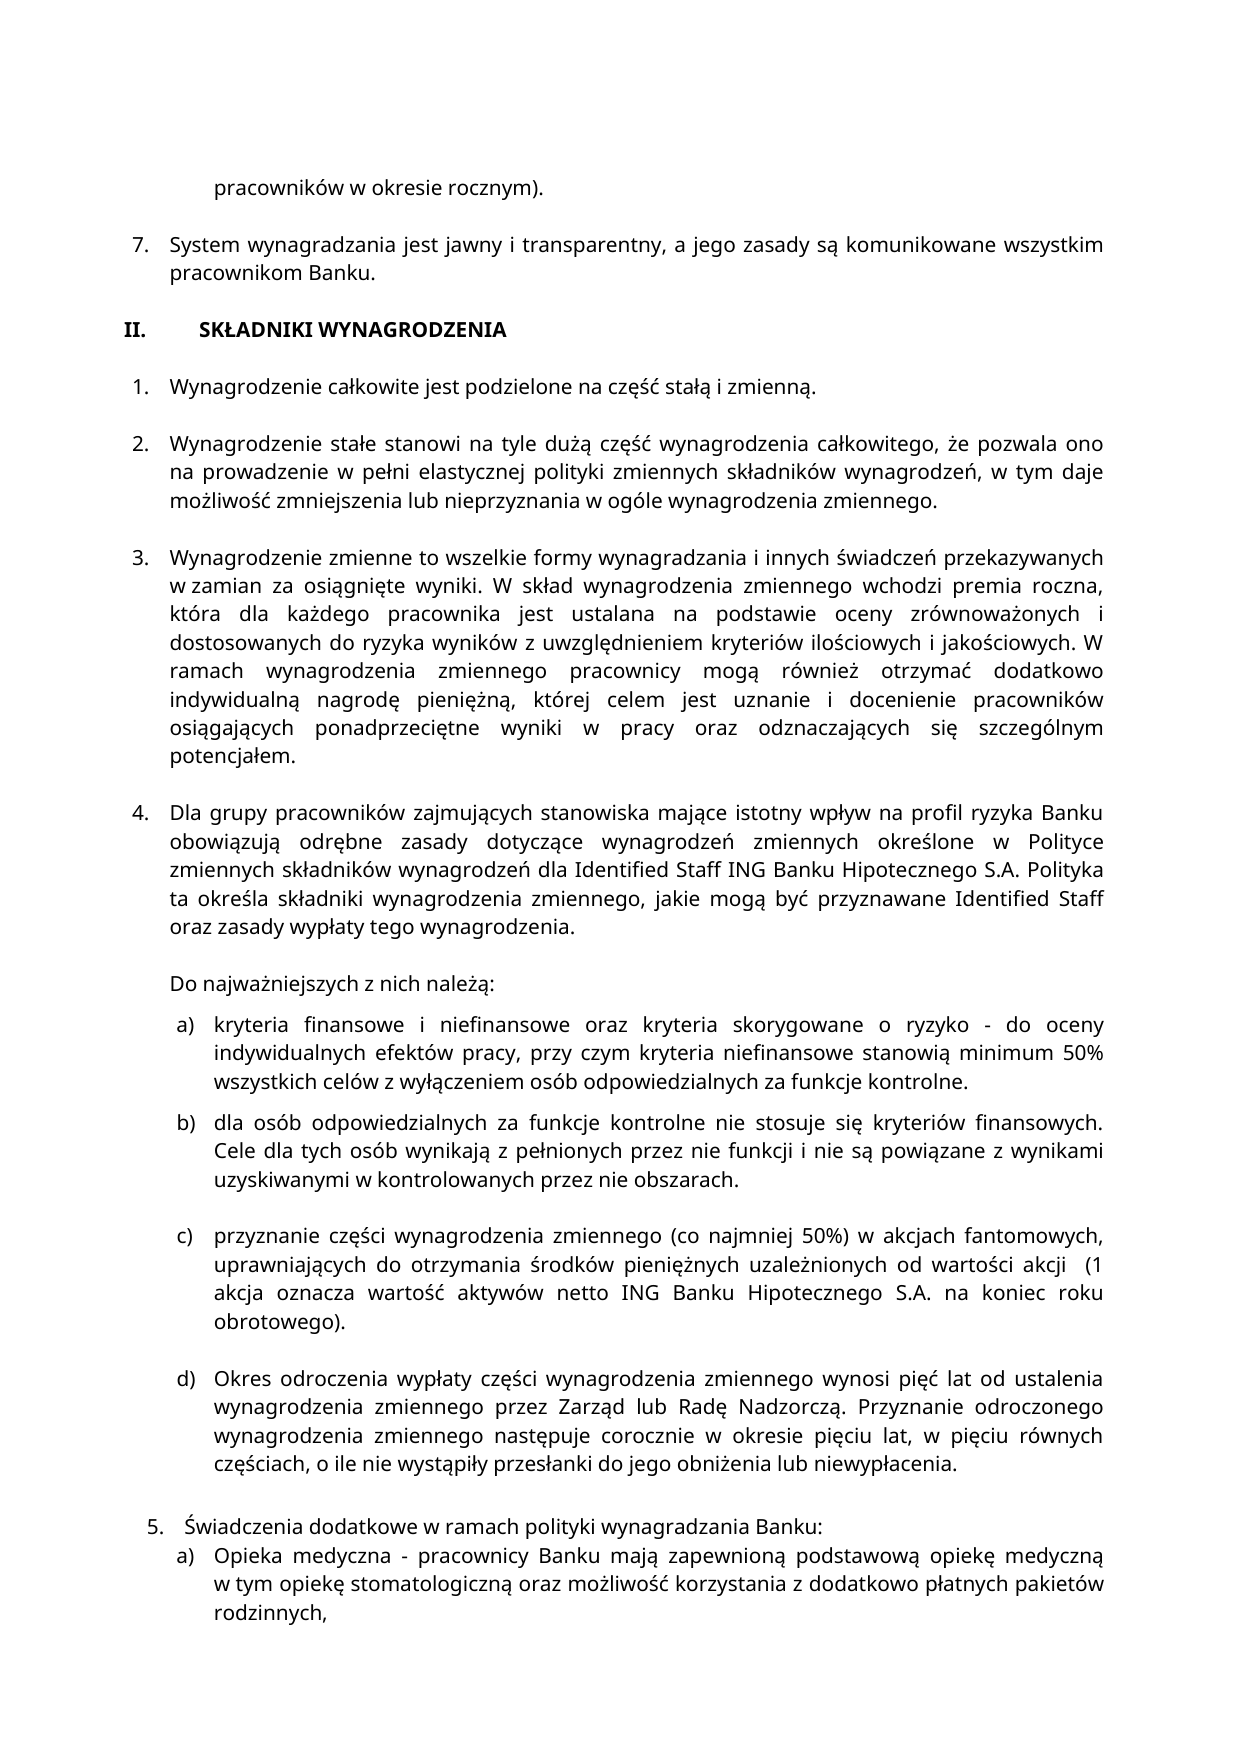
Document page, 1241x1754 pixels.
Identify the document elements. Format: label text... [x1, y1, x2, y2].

list przyznanie części wynagrodzenia zmiennego (co najmniej 50%) w akcjach fantomowych, uprawniających do otrzymania środków pieniężnych uzależnionych od wartości akcji (1 akcja oznacza wartość aktywów netto ING Banku Hipotecznego S.A. na koniec roku obrotowego). [176, 1222, 1105, 1335]
list Wynagrodzenie całkowite jest podzielone na część stałą i zmienną. [132, 372, 1105, 400]
list dla osób odpowiedzialnych za funkcje kontrolne nie stosuje się kryteriów finansowych. Cele dla tych osób wynikają z pełnionych przez nie funkcji i nie są powiązane z wynikami uzyskiwanymi w kontrolowanych przez nie obszarach. [176, 1108, 1105, 1193]
list Dla grupy pracowników zajmujących stanowiska mające istotny wpływ na profil ryzyka Banku obowiązują odrębne zasady dotyczące wynagrodzeń zmiennych określone w Polityce zmiennych składników wynagrodzeń dla Identified Staff ING Banku Hipotecznego S.A. Polityka ta określa składniki wynagrodzenia zmiennego, jakie mogą być przyznawane Identified Staff oraz zasady wypłaty tego wynagrodzenia. [132, 798, 1105, 941]
list System wynagradzania jest jawny i transparentny, a jego zasady są komunikowane wszystkim pracownikom Banku. [132, 230, 1105, 287]
list Opieka medyczna - pracownicy Banku mają zapewnioną podstawową opiekę medyczną w tym opiekę stomatologiczną oraz możliwość korzystania z dodatkowo płatnych pakietów rodzinnych, [176, 1541, 1105, 1626]
list Okres odroczenia wypłaty części wynagrodzenia zmiennego wynosi pięć lat od ustalenia wynagrodzenia zmiennego przez Zarząd lub Radę Nadzorczą. Przyznanie odroczonego wynagrodzenia zmiennego następuje corocznie w okresie pięciu lat, w pięciu równych częściach, o ile nie wystąpiły przesłanki do jego obniżenia lub niewypłacenia. [176, 1364, 1105, 1478]
list SKŁADNIKI WYNAGRODZENIA [124, 315, 1105, 343]
list Świadczenia dodatkowe w ramach polityki wynagradzania Banku: [147, 1512, 1105, 1541]
text Do najważniejszych z nich należą: [169, 969, 1105, 998]
list Wynagrodzenie zmienne to wszelkie formy wynagradzania i innych świadczeń przekazywanych w zamian za osiągnięte wyniki. W skład wynagrodzenia zmiennego wchodzi premia roczna, która dla każdego pracownika jest ustalana na podstawie oceny zrównoważonych i dostosowanych do ryzyka wyników z uwzględnieniem kryteriów ilościowych i jakościowych. W ramach wynagrodzenia zmiennego pracownicy mogą również otrzymać dodatkowo indywidualną nagrodę pieniężną, której celem jest uznanie i docenienie pracowników osiągających ponadprzeciętne wyniki w pracy oraz odznaczających się szczególnym potencjałem. [132, 543, 1105, 770]
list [176, 173, 1094, 201]
list kryteria finansowe i niefinansowe oraz kryteria skorygowane o ryzyko - do oceny indywidualnych efektów pracy, przy czym kryteria niefinansowe stanowią minimum 50% wszystkich celów z wyłączeniem osób odpowiedzialnych za funkcje kontrolne. [176, 1010, 1105, 1095]
list Wynagrodzenie stałe stanowi na tyle dużą część wynagrodzenia całkowitego, że pozwala ono na prowadzenie w pełni elastycznej polityki zmiennych składników wynagrodzeń, w tym daje możliwość zmniejszenia lub nieprzyznania w ogóle wynagrodzenia zmiennego. [132, 429, 1105, 514]
